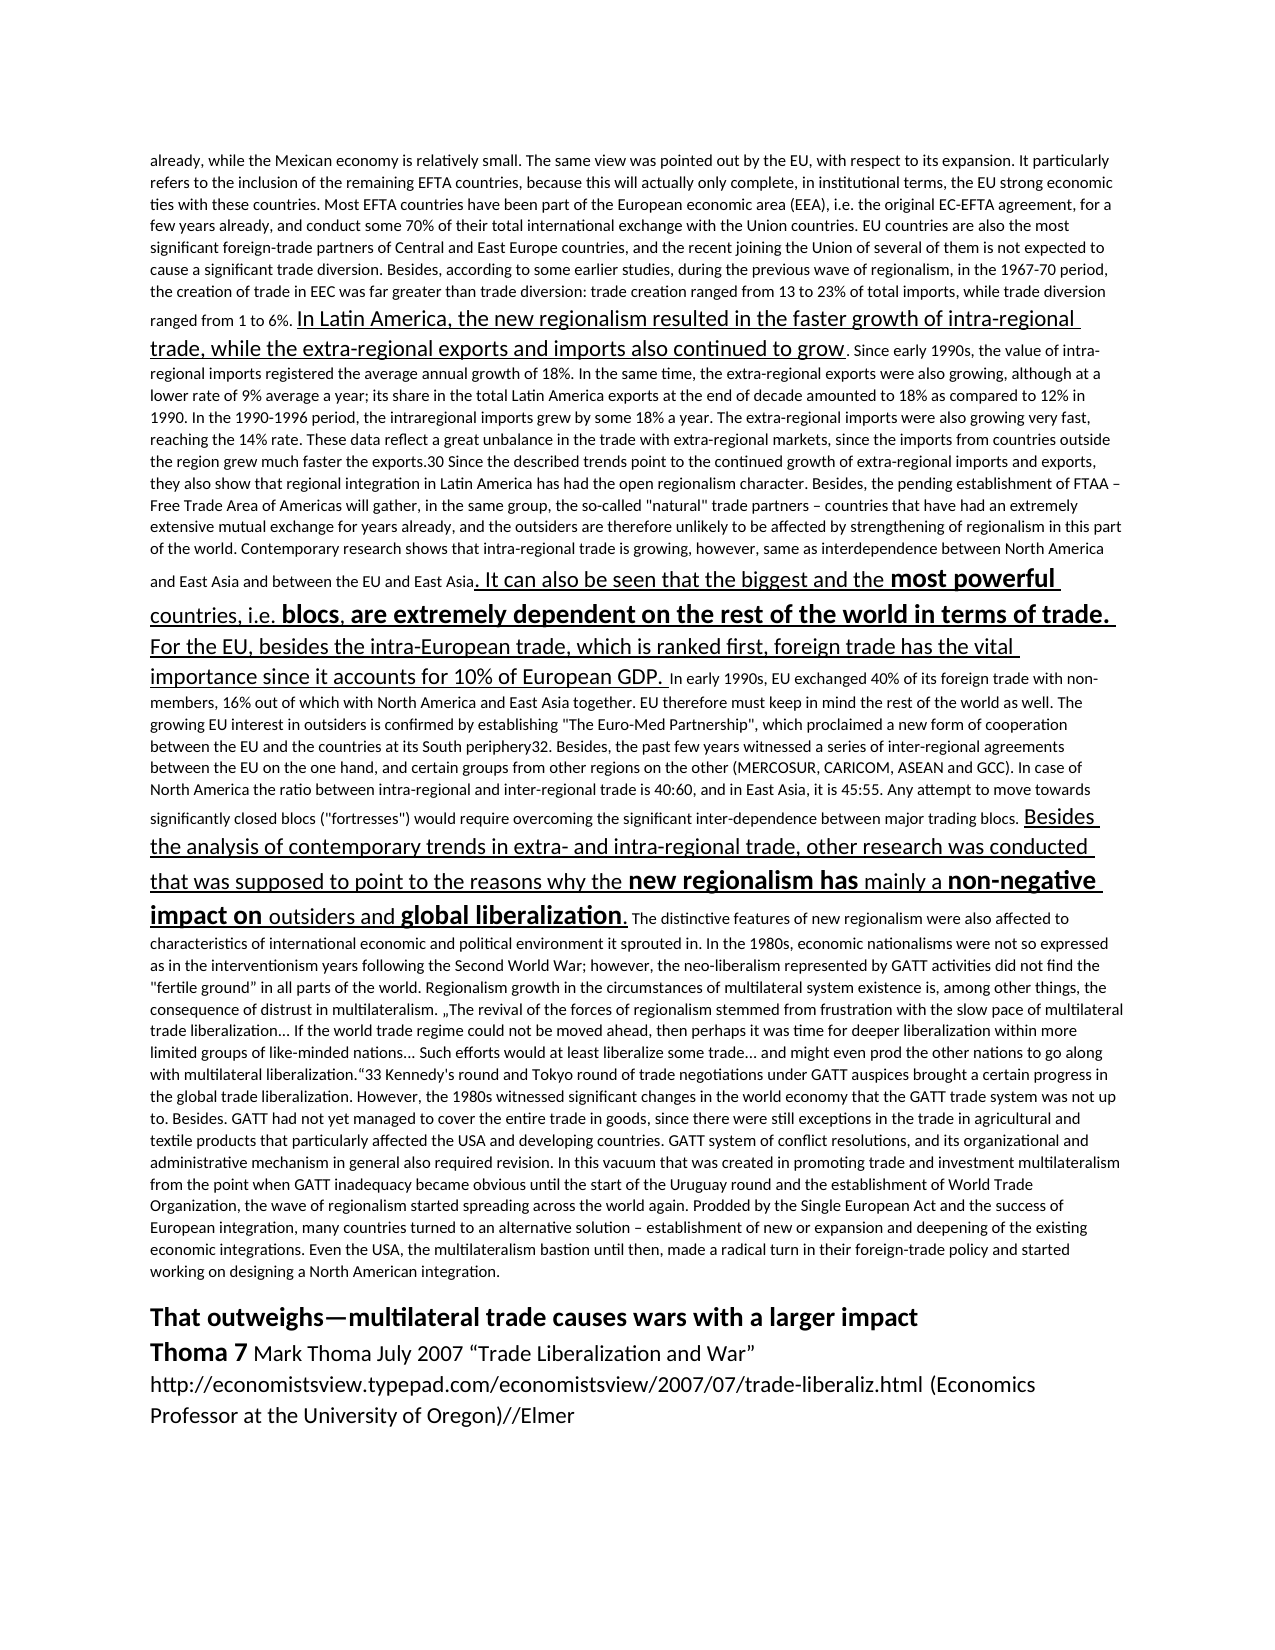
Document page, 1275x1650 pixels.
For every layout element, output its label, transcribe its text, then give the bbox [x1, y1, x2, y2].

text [150, 150, 1125, 1282]
subtitle That outweighs—multilateral trade causes wars with a larger impact [150, 1300, 1125, 1333]
text Thoma 7 Mark Thoma July 2007 “Trade Liberalization and War” http://economistsview.typepad.com/economistsview/2007/07/trade-liberaliz.html (Economics Professor at the University of Oregon)//Elmer [150, 1335, 1125, 1429]
